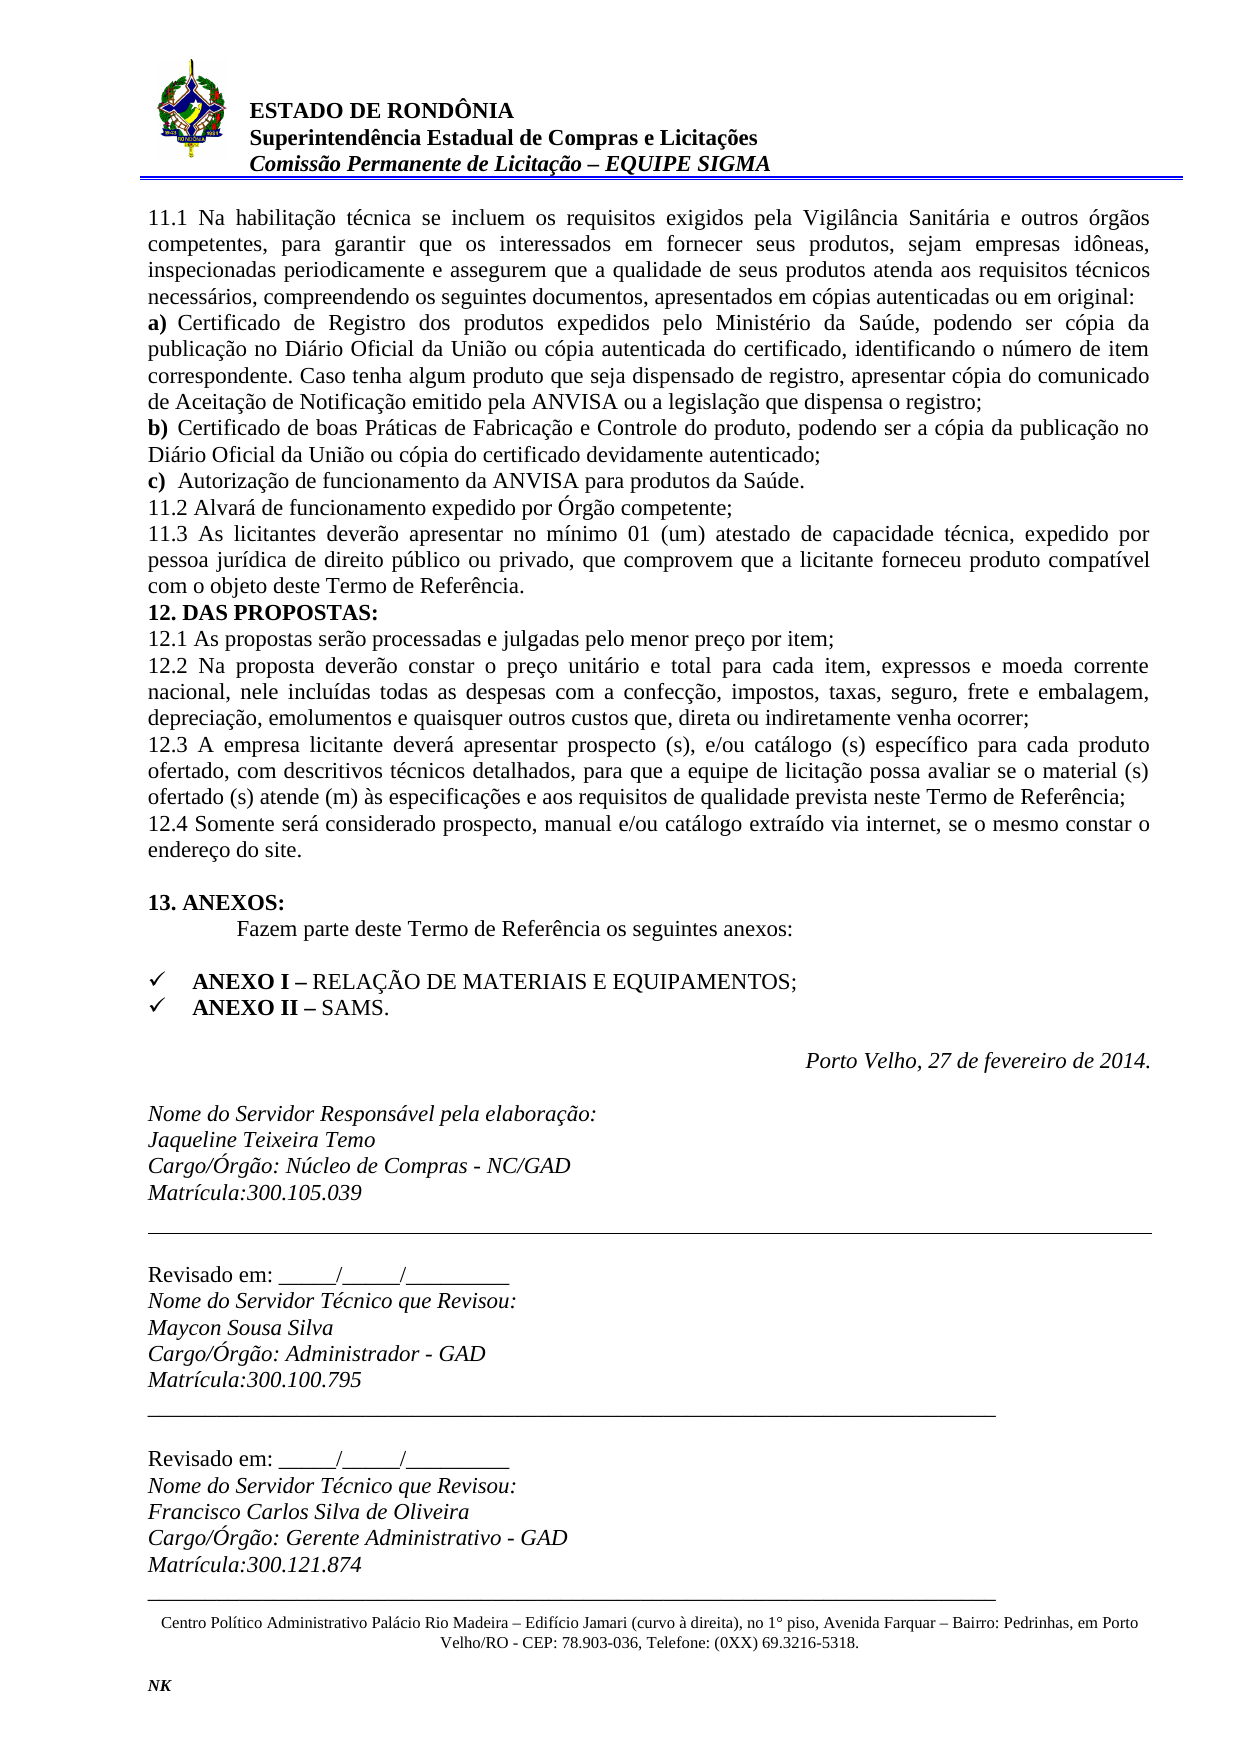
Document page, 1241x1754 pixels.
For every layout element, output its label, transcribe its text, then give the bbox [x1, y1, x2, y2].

text 12. DAS PROPOSTAS: [148, 599, 1152, 625]
list Certificado de Registro dos produtos expedidos pelo Ministério da Saúde, podendo ser cópia da publicação no Diário Oficial da União ou cópia autenticada do certificado, identificando o número de item correspondente. Caso tenha algum produto que seja dispensado de registro, apresentar cópia do comunicado de Aceitação de Notificação emitido pela ANVISA ou a legislação que dispensa o registro; [148, 309, 1152, 414]
text Matrícula:300.121.874 [148, 1551, 1152, 1577]
text 12.1 As propostas serão processadas e julgadas pelo menor preço por item; [148, 625, 1152, 652]
text Revisado em: _____/_____/_________ [148, 1261, 1152, 1287]
text Francisco Carlos Silva de Oliveira [148, 1498, 1152, 1524]
text 12.2 Na proposta deverão constar o preço unitário e total para cada item, expressos e moeda corrente nacional, nele incluídas todas as despesas com a confecção, impostos, taxas, seguro, frete e embalagem, depreciação, emolumentos e quaisquer outros custos que, direta ou indiretamente venha ocorrer; [148, 652, 1152, 731]
text Cargo/Órgão: Gerente Administrativo - GAD [148, 1524, 1152, 1551]
text __________________________________________________________________________ [148, 1393, 1152, 1419]
list Autorização de funcionamento da ANVISA para produtos da Saúde. [148, 467, 1152, 493]
picture [155, 59, 228, 159]
text __________________________________________________________________________ [148, 1577, 1152, 1603]
text 11.2 Alvará de funcionamento expedido por Órgão competente; [148, 493, 1152, 520]
text Matrícula:300.100.795 [148, 1366, 1152, 1393]
text Revisado em: _____/_____/_________ [148, 1445, 1152, 1472]
text 12.3 A empresa licitante deverá apresentar prospecto (s), e/ou catálogo (s) específico para cada produto ofertado, com descritivos técnicos detalhados, para que a equipe de licitação possa avaliar se o material (s) ofertado (s) atende (m) às especificações e aos requisitos de qualidade prevista neste Termo de Referência; [148, 731, 1152, 810]
text Fazem parte deste Termo de Referência os seguintes anexos: [148, 915, 1152, 942]
text 11.1 Na habilitação técnica se incluem os requisitos exigidos pela Vigilância Sanitária e outros órgãos competentes, para garantir que os interessados em fornecer seus produtos, sejam empresas idôneas, inspecionadas periodicamente e assegurem que a qualidade de seus produtos atenda aos requisitos técnicos necessários, compreendendo os seguintes documentos, apresentados em cópias autenticadas ou em original: [148, 204, 1152, 309]
text Maycon Sousa Silva [148, 1314, 1152, 1340]
list ANEXO I – RELAÇÃO DE MATERIAIS E EQUIPAMENTOS; [148, 968, 1152, 994]
text 12.4 Somente será considerado prospecto, manual e/ou catálogo extraído via internet, se o mesmo constar o endereço do site. [148, 810, 1152, 862]
text Nome do Servidor Técnico que Revisou: [148, 1472, 1152, 1498]
text Jaqueline Teixeira Temo [148, 1126, 1152, 1152]
text Cargo/Órgão: Núcleo de Compras - NC/GAD [148, 1152, 1152, 1179]
text 13. ANEXOS: [148, 889, 1152, 915]
text Nome do Servidor Responsável pela elaboração: [148, 1100, 1152, 1126]
text Matrícula:300.105.039 [148, 1179, 1152, 1205]
text Nome do Servidor Técnico que Revisou: [148, 1287, 1152, 1314]
text Porto Velho, 27 de fevereiro de 2014. [148, 1047, 1152, 1073]
text Cargo/Órgão: Administrador - GAD [148, 1340, 1152, 1366]
list Certificado de boas Práticas de Fabricação e Controle do produto, podendo ser a cópia da publicação no Diário Oficial da União ou cópia do certificado devidamente autenticado; [148, 414, 1152, 467]
text 11.3 As licitantes deverão apresentar no mínimo 01 (um) atestado de capacidade técnica, expedido por pessoa jurídica de direito público ou privado, que comprovem que a licitante forneceu produto compatível com o objeto deste Termo de Referência. [148, 520, 1152, 599]
list ANEXO II – SAMS. [148, 994, 1152, 1021]
